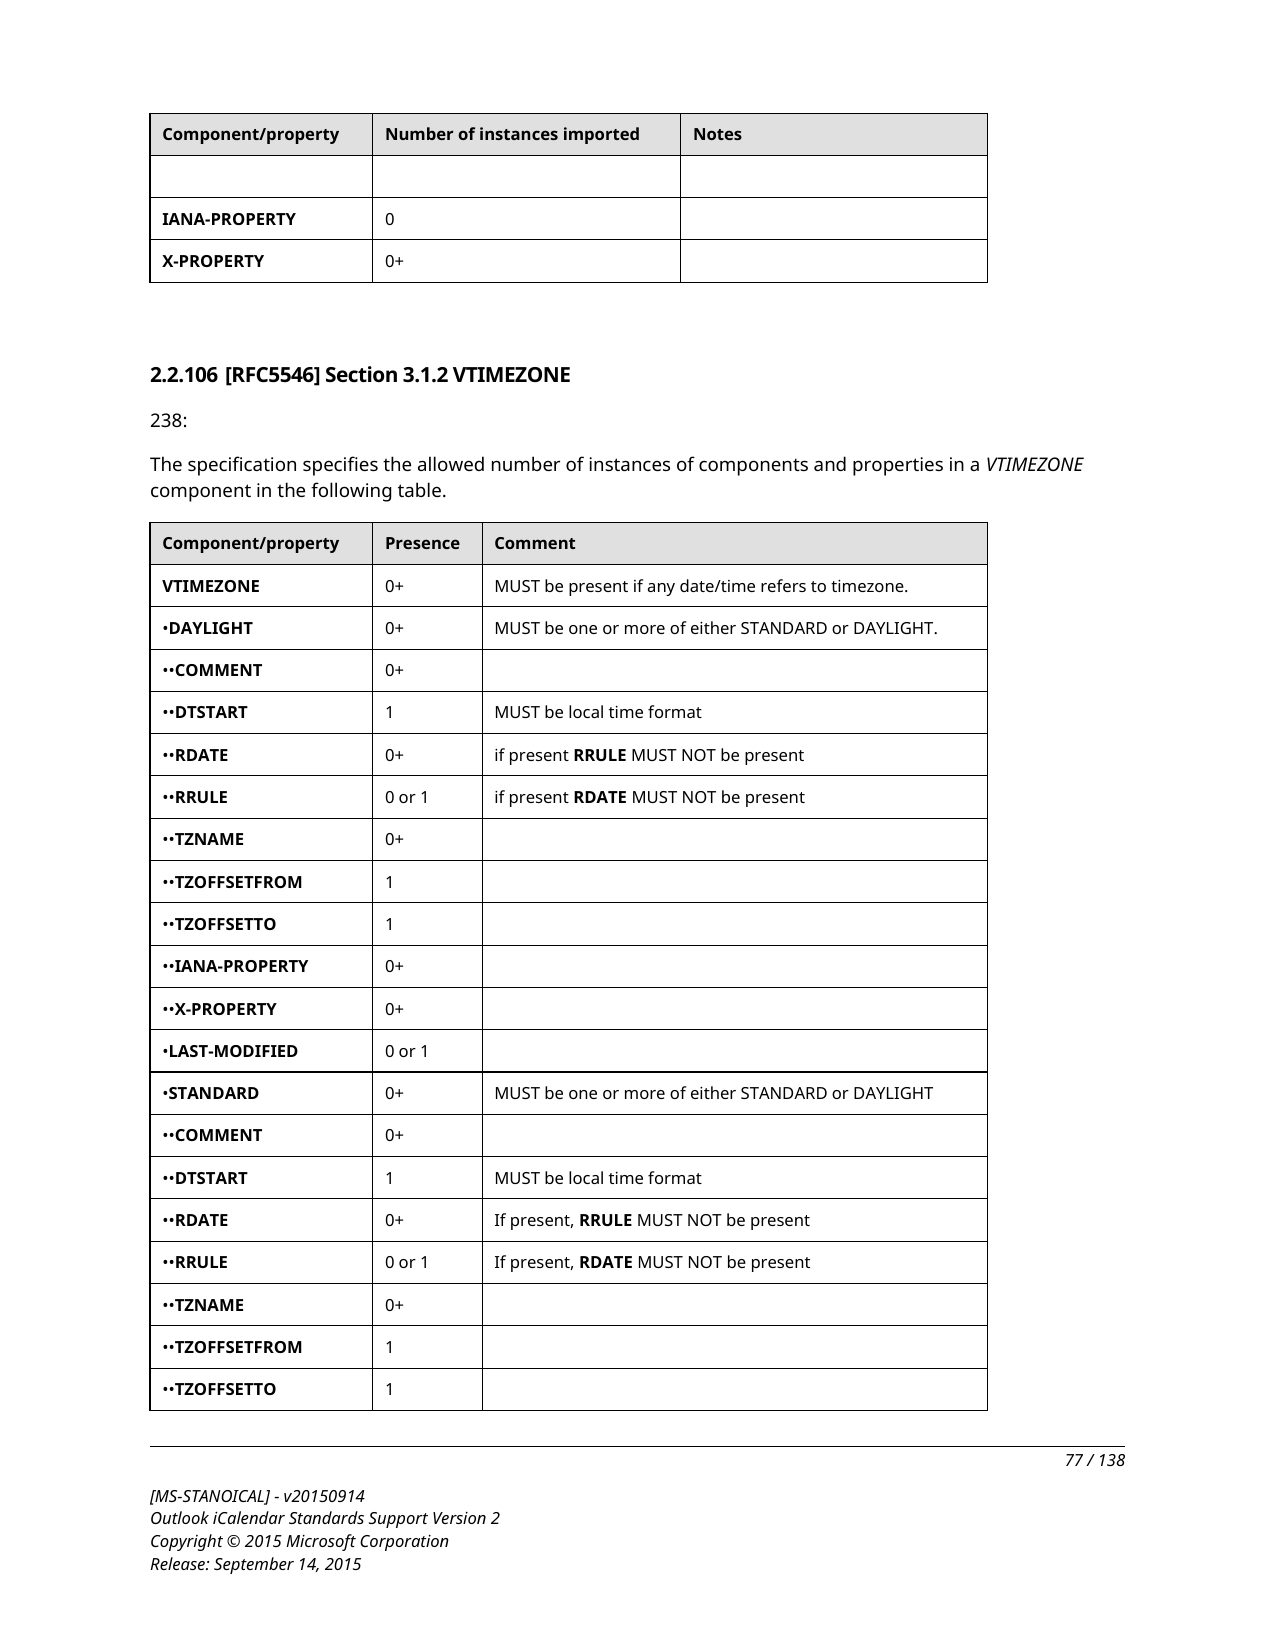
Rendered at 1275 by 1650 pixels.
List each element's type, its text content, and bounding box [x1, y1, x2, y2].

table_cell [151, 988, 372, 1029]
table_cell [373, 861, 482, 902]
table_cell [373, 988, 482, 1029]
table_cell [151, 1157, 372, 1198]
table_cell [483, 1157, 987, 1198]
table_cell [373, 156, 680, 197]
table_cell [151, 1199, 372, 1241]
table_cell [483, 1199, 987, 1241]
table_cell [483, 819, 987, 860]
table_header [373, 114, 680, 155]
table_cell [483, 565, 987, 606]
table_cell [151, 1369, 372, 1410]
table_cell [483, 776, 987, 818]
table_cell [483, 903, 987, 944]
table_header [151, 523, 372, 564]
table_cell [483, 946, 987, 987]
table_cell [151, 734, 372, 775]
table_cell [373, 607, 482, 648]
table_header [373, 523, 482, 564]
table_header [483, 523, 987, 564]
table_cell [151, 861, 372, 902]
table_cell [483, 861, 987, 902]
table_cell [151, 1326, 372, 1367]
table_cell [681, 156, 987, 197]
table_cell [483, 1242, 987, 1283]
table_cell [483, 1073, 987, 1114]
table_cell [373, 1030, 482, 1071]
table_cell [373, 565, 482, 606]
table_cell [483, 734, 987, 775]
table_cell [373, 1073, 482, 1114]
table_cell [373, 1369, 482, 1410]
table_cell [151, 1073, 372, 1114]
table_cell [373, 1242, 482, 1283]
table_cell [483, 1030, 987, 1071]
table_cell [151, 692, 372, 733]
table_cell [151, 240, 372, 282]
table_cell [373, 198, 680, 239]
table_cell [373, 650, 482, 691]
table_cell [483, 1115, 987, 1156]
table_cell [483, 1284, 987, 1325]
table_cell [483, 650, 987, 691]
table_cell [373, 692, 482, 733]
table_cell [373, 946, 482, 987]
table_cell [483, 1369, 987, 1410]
subtitle [RFC5546] Section 3.1.2 VTIMEZONE [150, 360, 1125, 389]
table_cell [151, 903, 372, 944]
text The specification specifies the allowed number of instances of components and properties in a VTIMEZONE component in the following table. [150, 452, 1125, 503]
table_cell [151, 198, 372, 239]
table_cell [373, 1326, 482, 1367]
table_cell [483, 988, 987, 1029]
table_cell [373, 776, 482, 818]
text V0238: [150, 407, 1125, 433]
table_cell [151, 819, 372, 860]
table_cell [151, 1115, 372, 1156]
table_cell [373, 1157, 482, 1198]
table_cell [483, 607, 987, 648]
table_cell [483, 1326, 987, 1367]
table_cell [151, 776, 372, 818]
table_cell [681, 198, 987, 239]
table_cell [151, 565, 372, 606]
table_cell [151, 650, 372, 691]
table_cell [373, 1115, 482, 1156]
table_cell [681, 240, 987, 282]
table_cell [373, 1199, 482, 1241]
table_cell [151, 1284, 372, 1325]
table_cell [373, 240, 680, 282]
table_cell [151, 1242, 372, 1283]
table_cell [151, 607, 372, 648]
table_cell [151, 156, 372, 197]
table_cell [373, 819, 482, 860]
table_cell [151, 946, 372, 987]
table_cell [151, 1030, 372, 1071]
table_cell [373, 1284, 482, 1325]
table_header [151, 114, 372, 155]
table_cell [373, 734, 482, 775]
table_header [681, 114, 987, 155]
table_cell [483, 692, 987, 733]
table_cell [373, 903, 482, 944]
